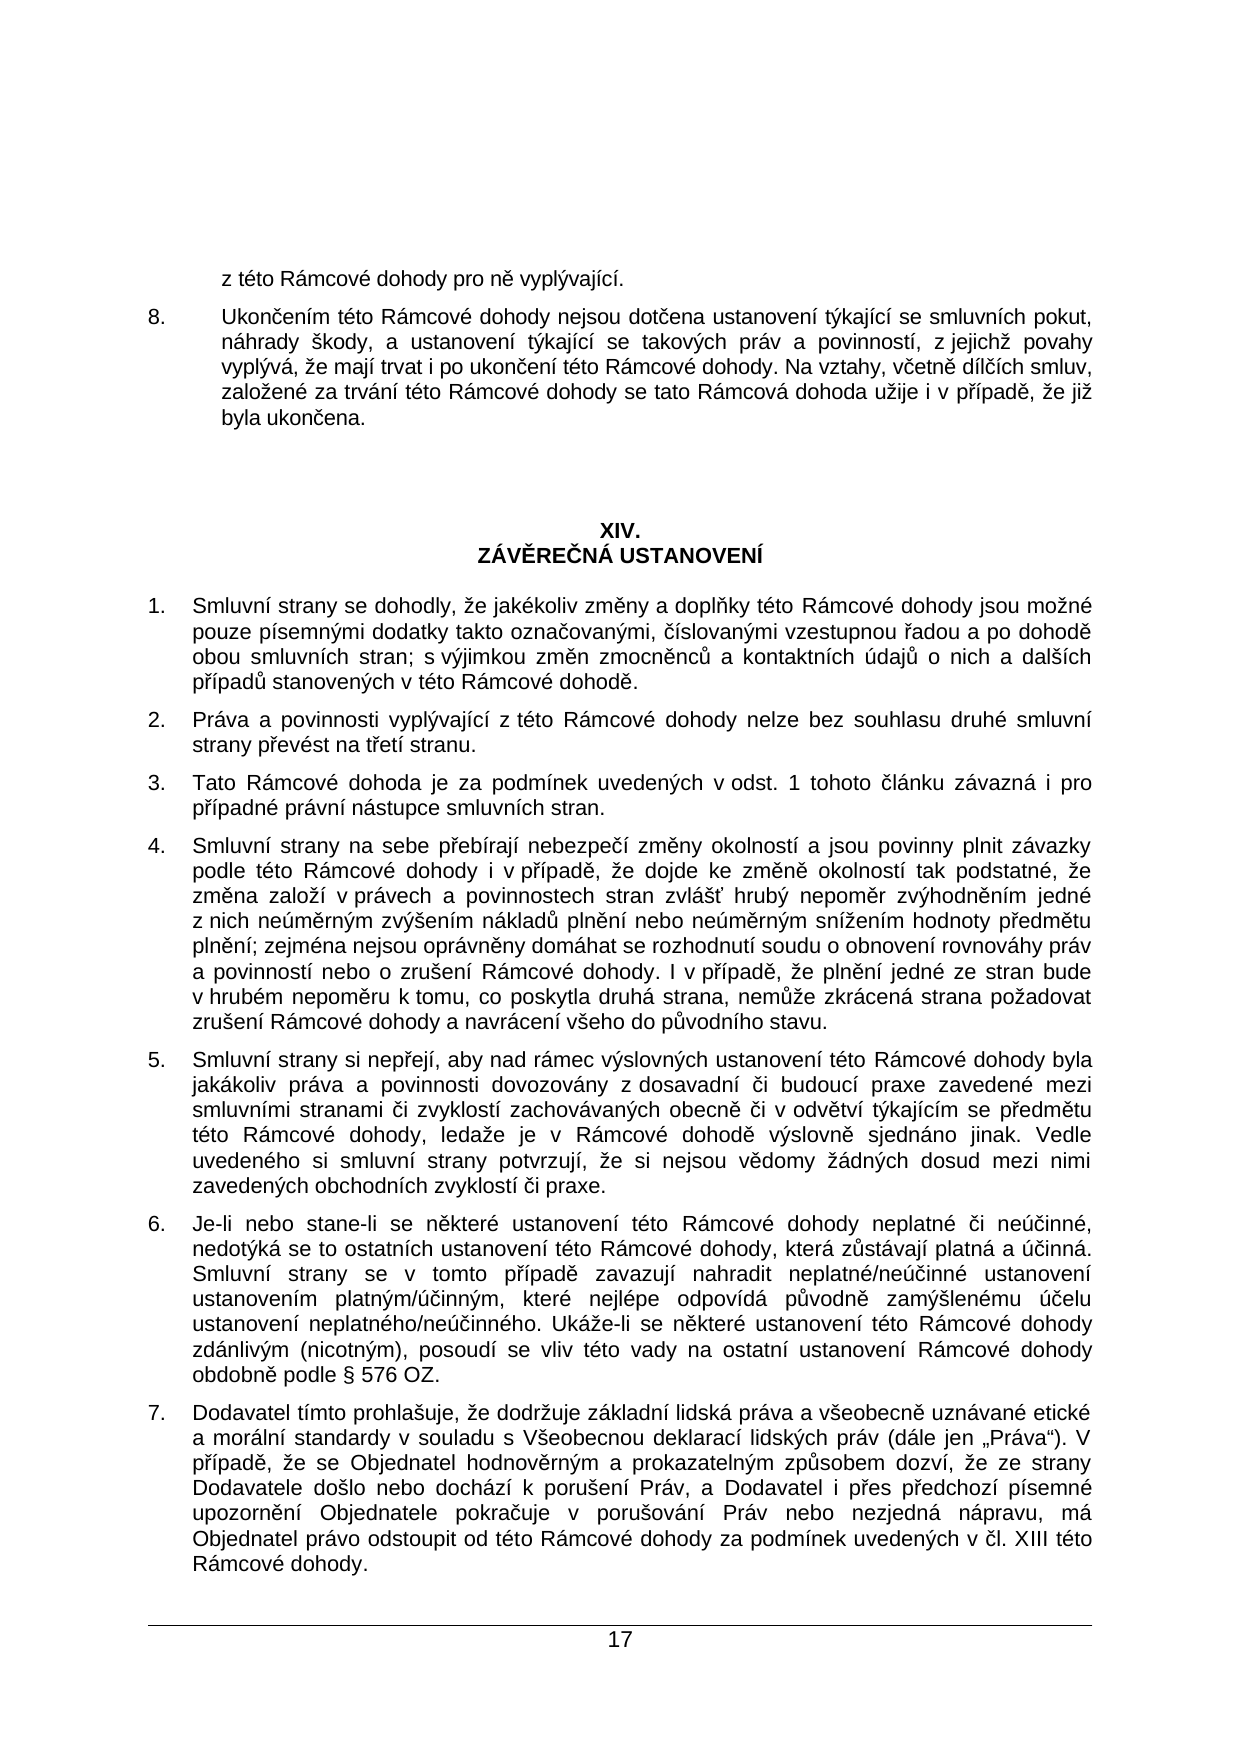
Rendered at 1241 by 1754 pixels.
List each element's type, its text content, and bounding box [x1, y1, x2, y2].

list Tato Rámcové dohoda je za podmínek uvedených v odst. 1 tohoto článku závazná i pro případné právní nástupce smluvních stran. [148, 769, 1092, 820]
list Dodavatel tímto prohlašuje, že dodržuje základní lidská práva a všeobecně uznávané etické a morální standardy v souladu s Všeobecnou deklarací lidských práv (dále jen „Práva“). V případě, že se Objednatel hodnověrným a prokazatelným způsobem dozví, že ze strany Dodavatele došlo nebo dochází k porušení Práv, a Dodavatel i přes předchozí písemné upozornění Objednatele pokračuje v porušování Práv nebo nezjedná nápravu, má Objednatel právo odstoupit od této Rámcové dohody za podmínek uvedených v čl. XIII této Rámcové dohody. [148, 1399, 1092, 1576]
list Je-li nebo stane-li se některé ustanovení této Rámcové dohody neplatné či neúčinné, nedotýká se to ostatních ustanovení této Rámcové dohody, která zůstávají platná a účinná. Smluvní strany se v tomto případě zavazují nahradit neplatné/neúčinné ustanovení ustanovením platným/účinným, které nejlépe odpovídá původně zamýšlenému účelu ustanovení neplatného/neúčinného. Ukáže-li se některé ustanovení této Rámcové dohody zdánlivým (nicotným), posoudí se vliv této vady na ostatní ustanovení Rámcové dohody obdobně podle § 576 OZ. [148, 1210, 1092, 1387]
text ZÁVĚREČNÁ USTANOVENÍ [148, 543, 1092, 568]
list Práva a povinnosti vyplývající z této Rámcové dohody nelze bez souhlasu druhé smluvní strany převést na třetí stranu. [148, 707, 1092, 757]
list Smluvní strany na sebe přebírají nebezpečí změny okolností a jsou povinny plnit závazky podle této Rámcové dohody i v případě, že dojde ke změně okolností tak podstatné, že změna založí v právech a povinnostech stran zvlášť hrubý nepoměr zvýhodněním jedné z nich neúměrným zvýšením nákladů plnění nebo neúměrným snížením hodnoty předmětu plnění; zejména nejsou oprávněny domáhat se rozhodnutí soudu o obnovení rovnováhy práv a povinností nebo o zrušení Rámcové dohody. I v případě, že plnění jedné ze stran bude v hrubém nepoměru k tomu, co poskytla druhá strana, nemůže zkrácená strana požadovat zrušení Rámcové dohody a navrácení všeho do původního stavu. [148, 832, 1092, 1034]
list Ukončením této Rámcové dohody nejsou dotčena ustanovení týkající se smluvních pokut, náhrady škody, a ustanovení týkající se takových práv a povinností, z jejichž povahy vyplývá, že mají trvat i po ukončení této Rámcové dohody. Na vztahy, včetně dílčích smluv, založené za trvání této Rámcové dohody se tato Rámcová dohoda užije i v případě, že již byla ukončena. [148, 303, 1092, 429]
list Smluvní strany si nepřejí, aby nad rámec výslovných ustanovení této Rámcové dohody byla jakákoliv práva a povinnosti dovozovány z dosavadní či budoucí praxe zavedené mezi smluvními stranami či zvyklostí zachovávaných obecně či v odvětví týkajícím se předmětu této Rámcové dohody, ledaže je v Rámcové dohodě výslovně sjednáno jinak. Vedle uvedeného si smluvní strany potvrzují, že si nejsou vědomy žádných dosud mezi nimi zavedených obchodních zvyklostí či praxe. [148, 1047, 1092, 1198]
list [148, 266, 1092, 291]
list Smluvní strany se dohodly, že jakékoliv změny a doplňky této Rámcové dohody jsou možné pouze písemnými dodatky takto označovanými, číslovanými vzestupnou řadou a po dohodě obou smluvních stran; s výjimkou změn zmocněnců a kontaktních údajů o nich a dalších případů stanovených v této Rámcové dohodě. [148, 593, 1092, 694]
text XIV. [148, 518, 1092, 543]
